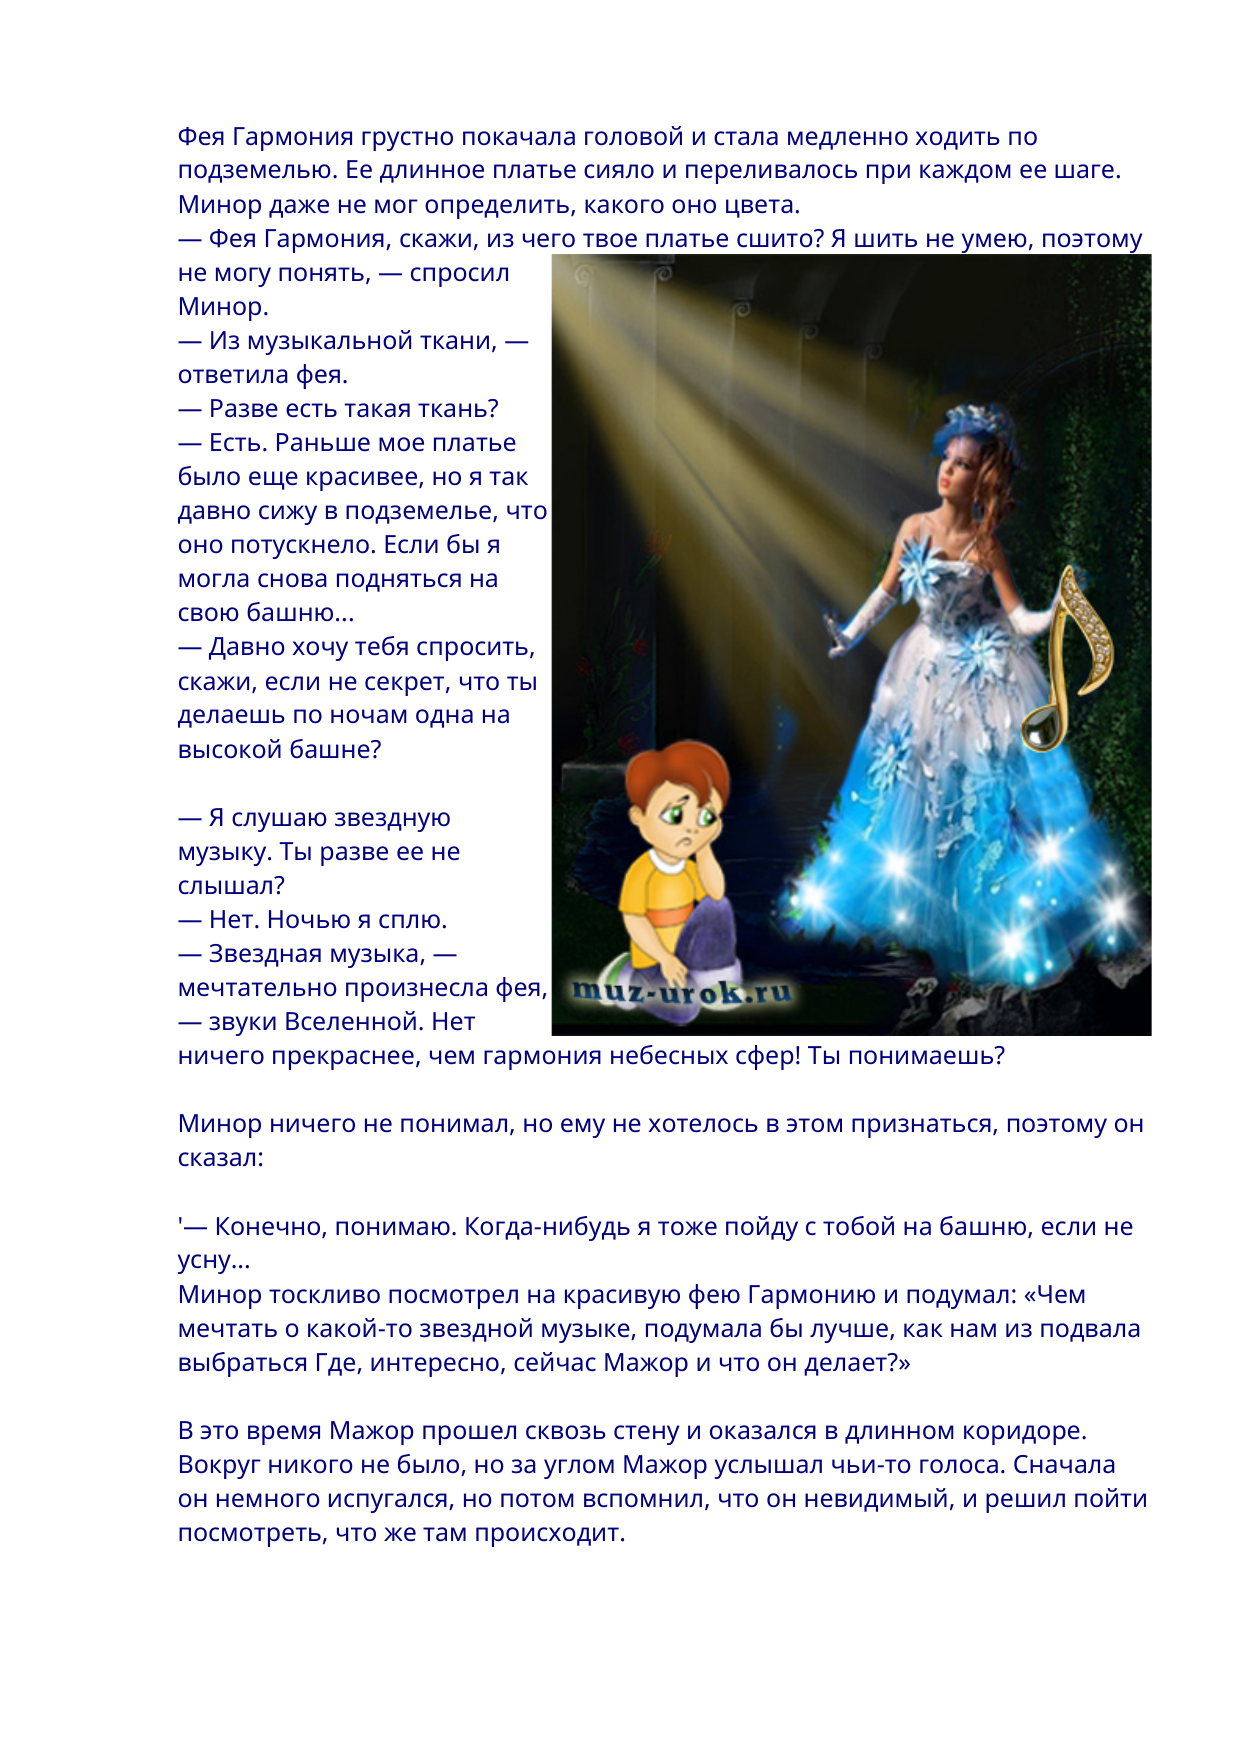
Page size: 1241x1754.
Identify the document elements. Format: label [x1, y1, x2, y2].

picture [551, 254, 1152, 1036]
text [177, 118, 1152, 1549]
